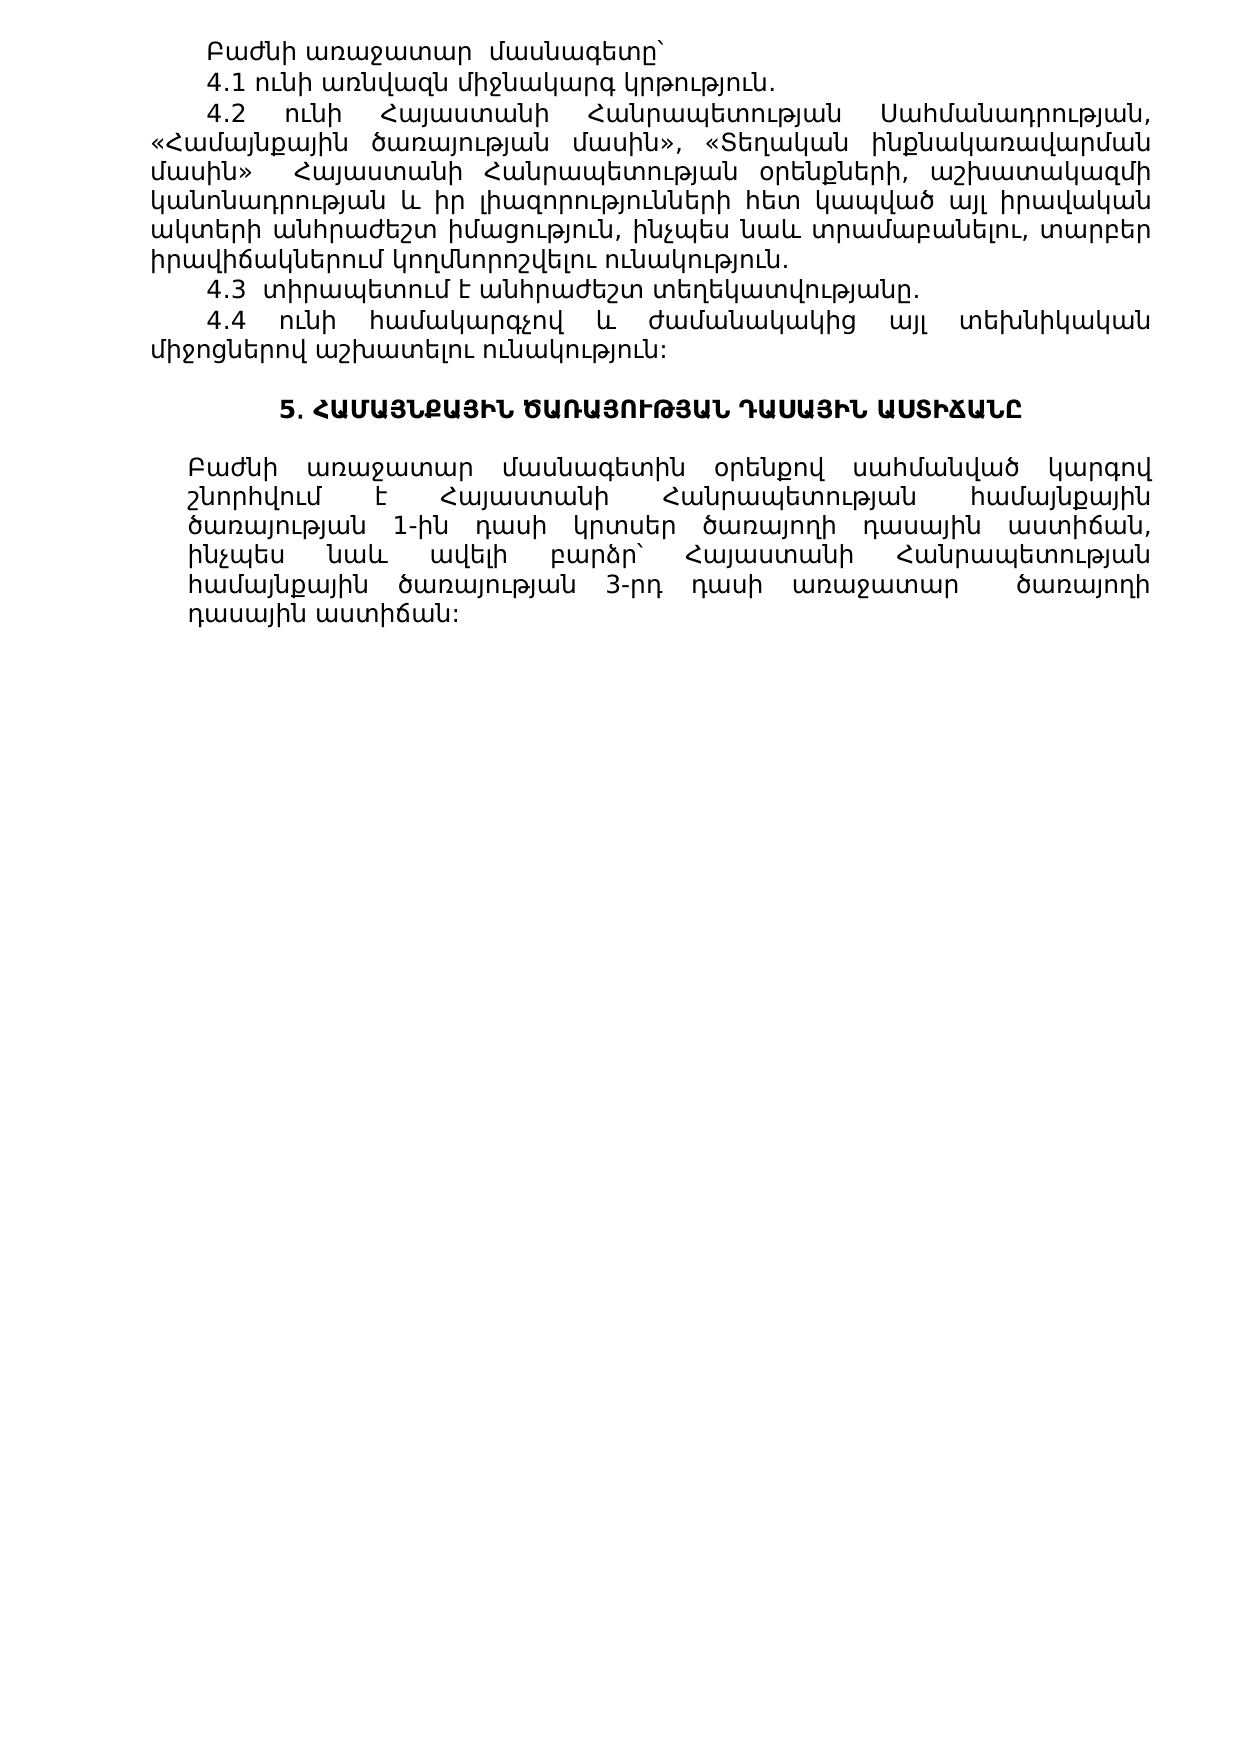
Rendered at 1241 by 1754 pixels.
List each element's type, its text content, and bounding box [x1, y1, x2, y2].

text 4․3 տիրապետում է անհրաժեշտ տեղեկատվությանը. [150, 274, 1152, 305]
text Բաժնի առաջատար մասնագետը՝ [206, 37, 1152, 67]
text Բաժնի առաջատար մասնագետին օրենքով սահմանված կարգով շնորհվում է Հայաստանի Հանրապետության համայնքային ծառայության 1-ին դասի կրտսեր ծառայողի դասային աստիճան, ինչպես նաև ավելի բարձր՝ Հայաստանի Հանրապետության համայնքային ծառայության 3-րդ դասի առաջատար ծառայողի դասային աստիճան: [187, 453, 1152, 628]
text 4․1 ունի առնվազն միջնակարգ կրթություն. [150, 67, 1152, 97]
text 5․ ՀԱՄԱՅՆՔԱՅԻՆ ԾԱՌԱՅՈՒԹՅԱՆ ԴԱՍԱՅԻՆ ԱՍՏԻՃԱՆԸ [150, 393, 1152, 424]
text 4․2 ունի Հայաստանի Հանրապետության Սահմանադրության, «Համայնքային ծառայության մասին», «Տեղական ինքնակառավարման մասին» Հայաստանի Հանրապետության օրենքների, աշխատակազմի կանոնադրության և իր լիազորությունների հետ կապված այլ իրավական ակտերի անհրաժեշտ իմացություն, ինչպես նաև տրամաբանելու, տարբեր իրավիճակներում կողմնորոշվելու ունակություն. [150, 97, 1152, 274]
text 4․4 ունի համակարգչով և ժամանակակից այլ տեխնիկական միջոցներով աշխատելու ունակություն: [150, 305, 1152, 364]
